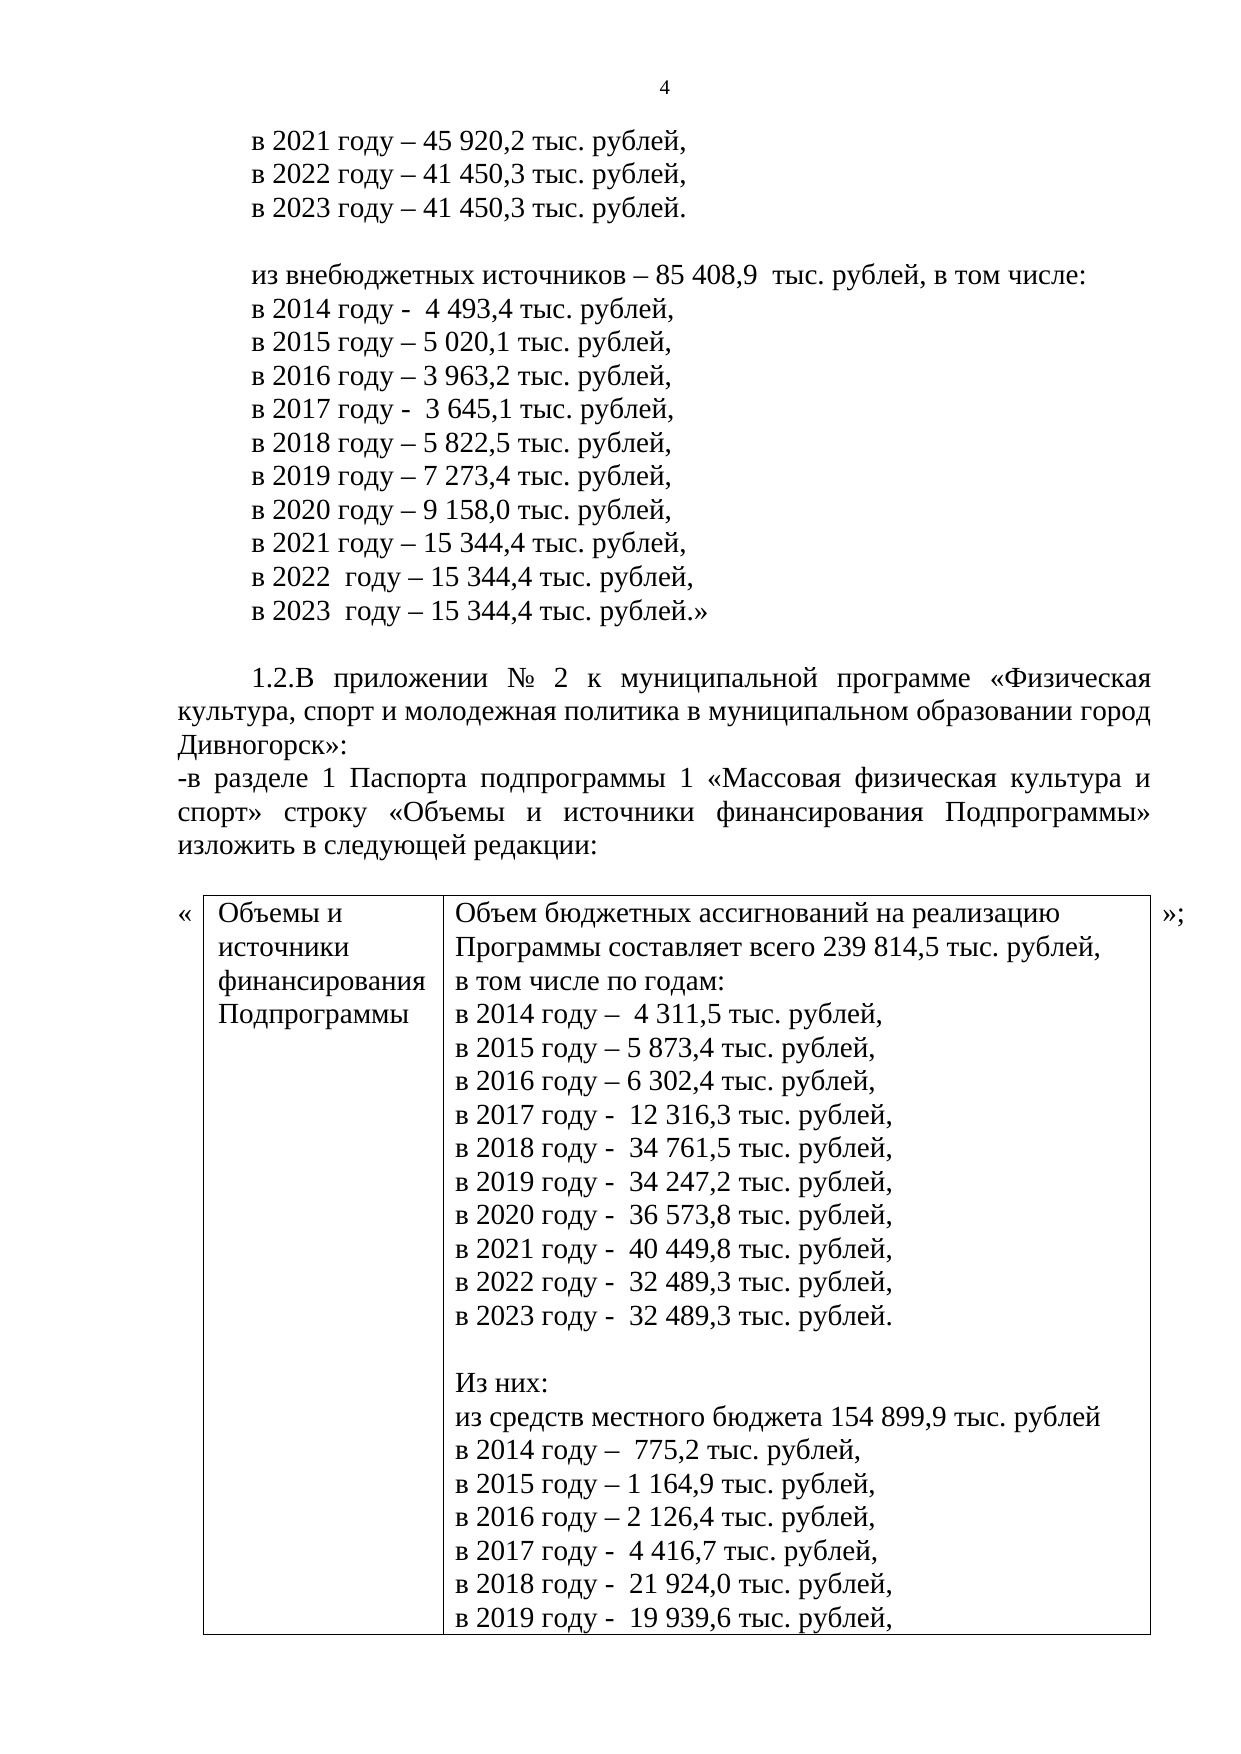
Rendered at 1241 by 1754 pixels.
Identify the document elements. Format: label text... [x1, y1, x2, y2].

text в 2019 году – 7 273,4 тыс. рублей, [177, 458, 1152, 492]
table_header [444, 896, 1150, 1633]
text в 2016 году – 3 963,2 тыс. рублей, [177, 358, 1152, 391]
text в 2023 году – 15 344,4 тыс. рублей.» [177, 593, 1152, 626]
text в 2020 году – 9 158,0 тыс. рублей, [177, 492, 1152, 526]
text в 2018 году – 5 822,5 тыс. рублей, [177, 425, 1152, 458]
text -в разделе 1 Паспорта подпрограммы 1 «Массовая физическая культура и спорт» строку «Объемы и источники финансирования Подпрограммы» изложить в следующей редакции: [177, 760, 1152, 861]
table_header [204, 896, 443, 1633]
text в 2022 году – 15 344,4 тыс. рублей, [177, 559, 1152, 593]
table_header « [166, 895, 203, 1633]
text в 2023 году – 41 450,3 тыс. рублей. [177, 190, 1152, 224]
text в 2015 году – 5 020,1 тыс. рублей, [177, 324, 1152, 358]
text в 2022 году – 41 450,3 тыс. рублей, [177, 157, 1152, 190]
text в 2021 году – 15 344,4 тыс. рублей, [177, 526, 1152, 559]
text в 2021 году – 45 920,2 тыс. рублей, [177, 123, 1152, 157]
text из внебюджетных источников – 85 408,9 тыс. рублей, в том числе: [177, 257, 1152, 291]
text в 2014 году - 4 493,4 тыс. рублей, [177, 291, 1152, 324]
text 1.2.В приложении № 2 к муниципальной программе «Физическая культура, спорт и молодежная политика в муниципальном образовании город Дивногорск»: [177, 660, 1152, 760]
table_header »; [1151, 895, 1196, 1633]
text в 2017 году - 3 645,1 тыс. рублей, [177, 391, 1152, 425]
